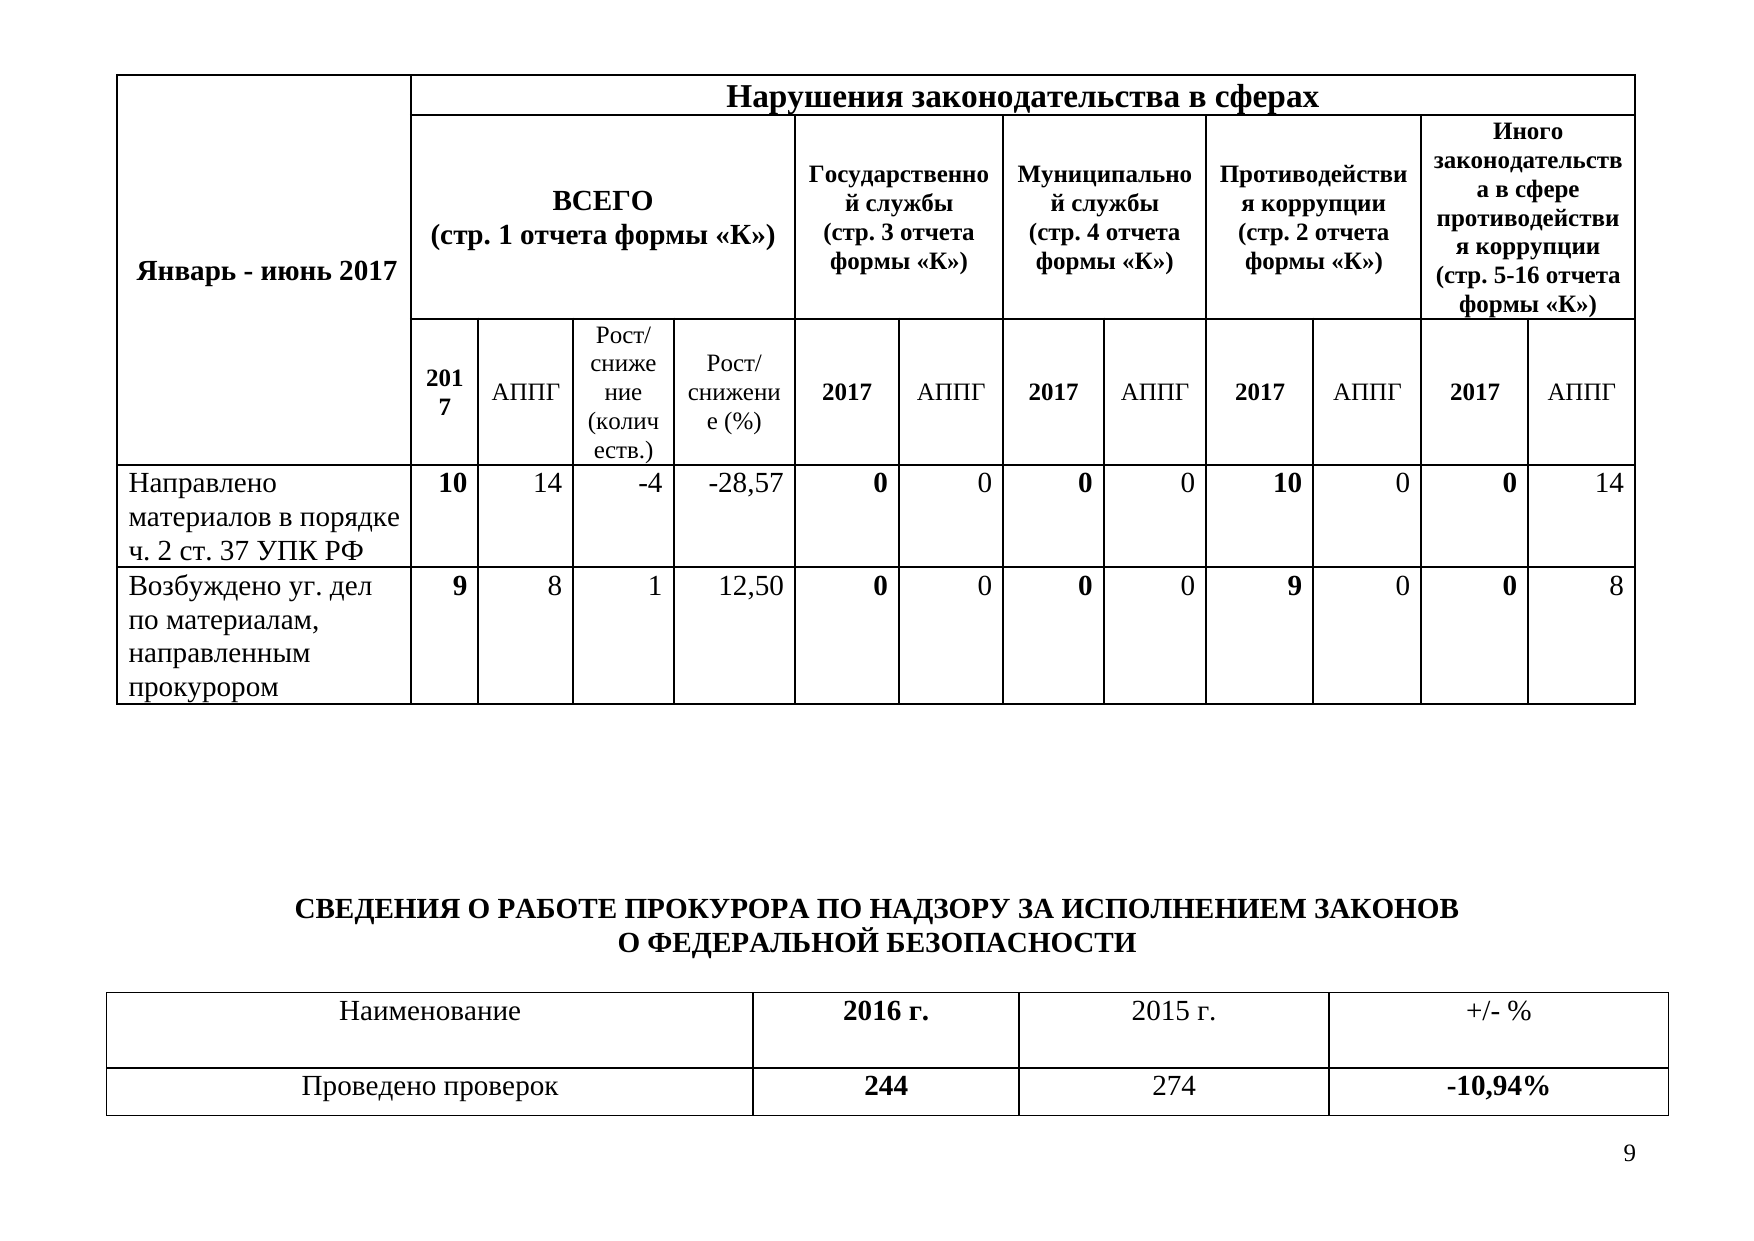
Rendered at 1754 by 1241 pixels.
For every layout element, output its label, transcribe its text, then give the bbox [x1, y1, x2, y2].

table_cell АППГ [479, 320, 572, 463]
table_cell Муниципальной службы (стр. 4 отчета формы «К») [1004, 116, 1205, 318]
table_header 2016 г. [754, 993, 1018, 1067]
table_cell АППГ [900, 320, 1002, 463]
table_cell 10 [1207, 466, 1312, 566]
table_header Нарушения законодательства в сферах [412, 76, 1634, 114]
table_cell Государственной службы (стр. 3 отчета формы «К») [796, 116, 1002, 318]
table_cell -4 [574, 466, 673, 566]
table_cell 1 [574, 568, 673, 702]
table_cell 0 [1004, 466, 1103, 566]
table_cell -28,57 [675, 466, 794, 566]
table_header Наименование [107, 993, 752, 1067]
table_header +/- % [1330, 993, 1668, 1067]
table_cell 0 [1004, 568, 1103, 702]
table_cell 12,50 [675, 568, 794, 702]
table_cell АППГ [1529, 320, 1634, 463]
table_cell 2017 [796, 320, 898, 463]
table_cell 9 [412, 568, 477, 702]
table_cell 274 [1020, 1069, 1328, 1114]
table_cell ВСЕГО (стр. 1 отчета формы «К») [412, 116, 794, 318]
table_cell Направлено материалов в порядке ч. 2 ст. 37 УПК РФ [118, 466, 410, 566]
table_cell 0 [1105, 568, 1205, 702]
table_cell 14 [1529, 466, 1634, 566]
table_cell 0 [796, 466, 898, 566]
table_cell 0 [1422, 568, 1527, 702]
table_cell Рост/ снижение (количеств.) [574, 320, 673, 463]
table_cell 10 [412, 466, 477, 566]
table_cell 2017 [1422, 320, 1527, 463]
table_cell 2017 [1207, 320, 1312, 463]
text О ФЕДЕРАЛЬНОЙ БЕЗОПАСНОСТИ [118, 925, 1636, 958]
table_cell 2017 [412, 320, 477, 463]
table_cell 8 [479, 568, 572, 702]
table_cell 0 [1422, 466, 1527, 566]
table_cell Иного законодательства в сфере противодействия коррупции (стр. 5-16 отчета формы «К») [1422, 116, 1634, 318]
table_cell 0 [1105, 466, 1205, 566]
table_cell 2017 [1004, 320, 1103, 463]
table_cell 0 [796, 568, 898, 702]
table_cell 0 [900, 466, 1002, 566]
text СВЕДЕНИЯ О РАБОТЕ ПРОКУРОРА ПО НАДЗОРУ ЗА ИСПОЛНЕНИЕМ ЗАКОНОВ [118, 891, 1636, 925]
table_cell 0 [1314, 568, 1420, 702]
table_cell Противодействия коррупции (стр. 2 отчета формы «К») [1207, 116, 1420, 318]
table_cell АППГ [1314, 320, 1420, 463]
table_cell АППГ [1105, 320, 1205, 463]
table_cell 0 [900, 568, 1002, 702]
table_cell Рост/ снижение (%) [675, 320, 794, 463]
table_cell 0 [1314, 466, 1420, 566]
table_cell Возбуждено уг. дел по материалам, направленным прокурором [118, 568, 410, 702]
table_header 2015 г. [1020, 993, 1328, 1067]
table_cell 244 [754, 1069, 1018, 1114]
table_header Январь - июнь 2017 [118, 76, 410, 463]
table_cell 8 [1529, 568, 1634, 702]
table_cell -10,94% [1330, 1069, 1668, 1114]
table_cell 14 [479, 466, 572, 566]
table_cell 9 [1207, 568, 1312, 702]
table_cell Проведено проверок [107, 1069, 752, 1114]
